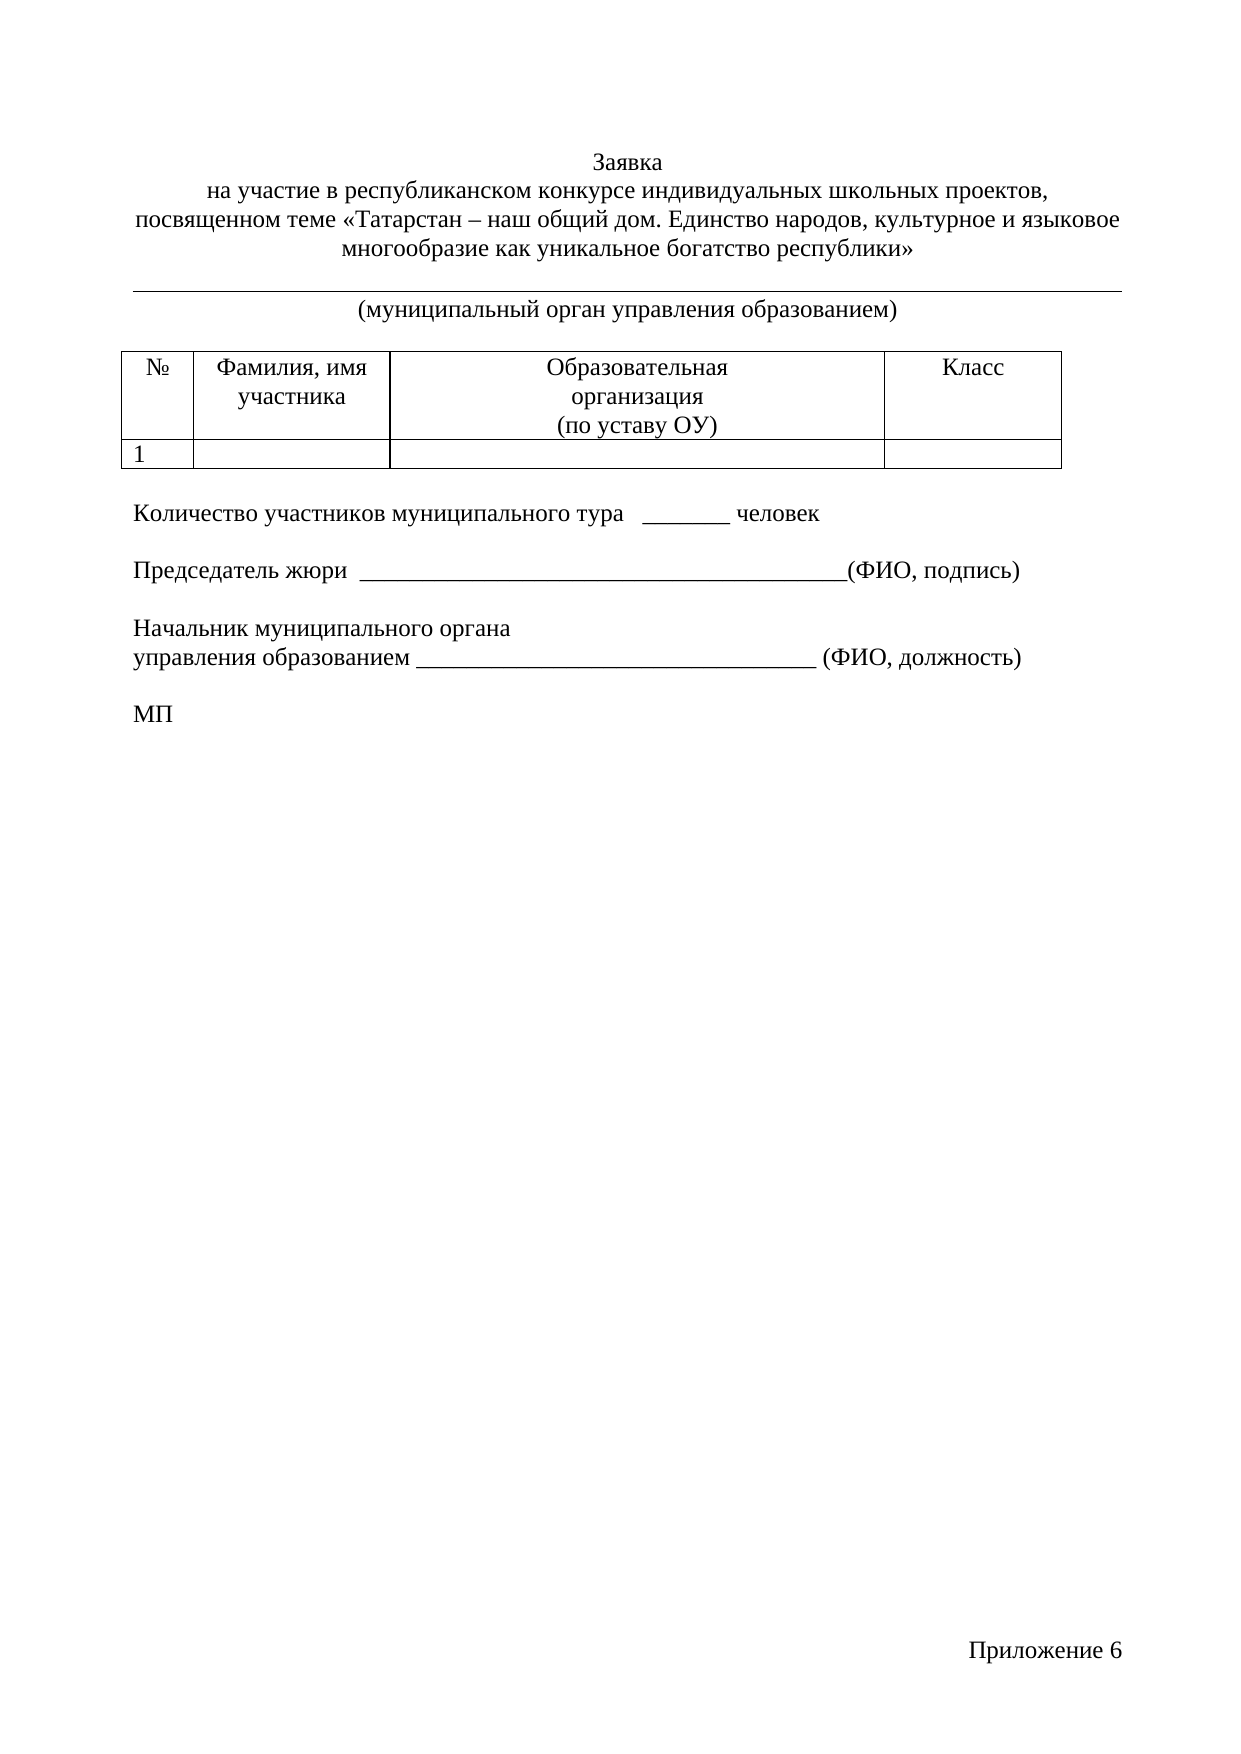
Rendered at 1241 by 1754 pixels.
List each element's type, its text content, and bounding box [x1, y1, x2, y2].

text Приложение 6 [133, 1635, 1122, 1663]
table_header Фамилия, имя участника [194, 352, 389, 438]
text Заявка [133, 147, 1122, 176]
text на участие в республиканском конкурсе индивидуальных школьных проектов, посвященном теме «Татарстан – наш общий дом. Единство народов, культурное и языковое многообразие как уникальное богатство республики» [133, 176, 1122, 262]
table_cell [391, 440, 884, 468]
text управления образованием ________________________________ (ФИО, должность) [133, 642, 1122, 671]
text Начальник муниципального органа [133, 613, 1122, 642]
table_header № [122, 352, 193, 438]
table_cell [885, 440, 1061, 468]
table_cell [194, 440, 389, 468]
text Председатель жюри _______________________________________(ФИО, подпись) [133, 556, 1122, 584]
text (муниципальный орган управления образованием) [133, 292, 1122, 322]
table_header Образовательная организация (по уставу ОУ) [391, 352, 884, 438]
table_header Класс [885, 352, 1061, 438]
text Количество участников муниципального тура _______ человек [133, 498, 1122, 527]
text МП [133, 699, 1122, 728]
table_cell 1 [122, 440, 193, 468]
